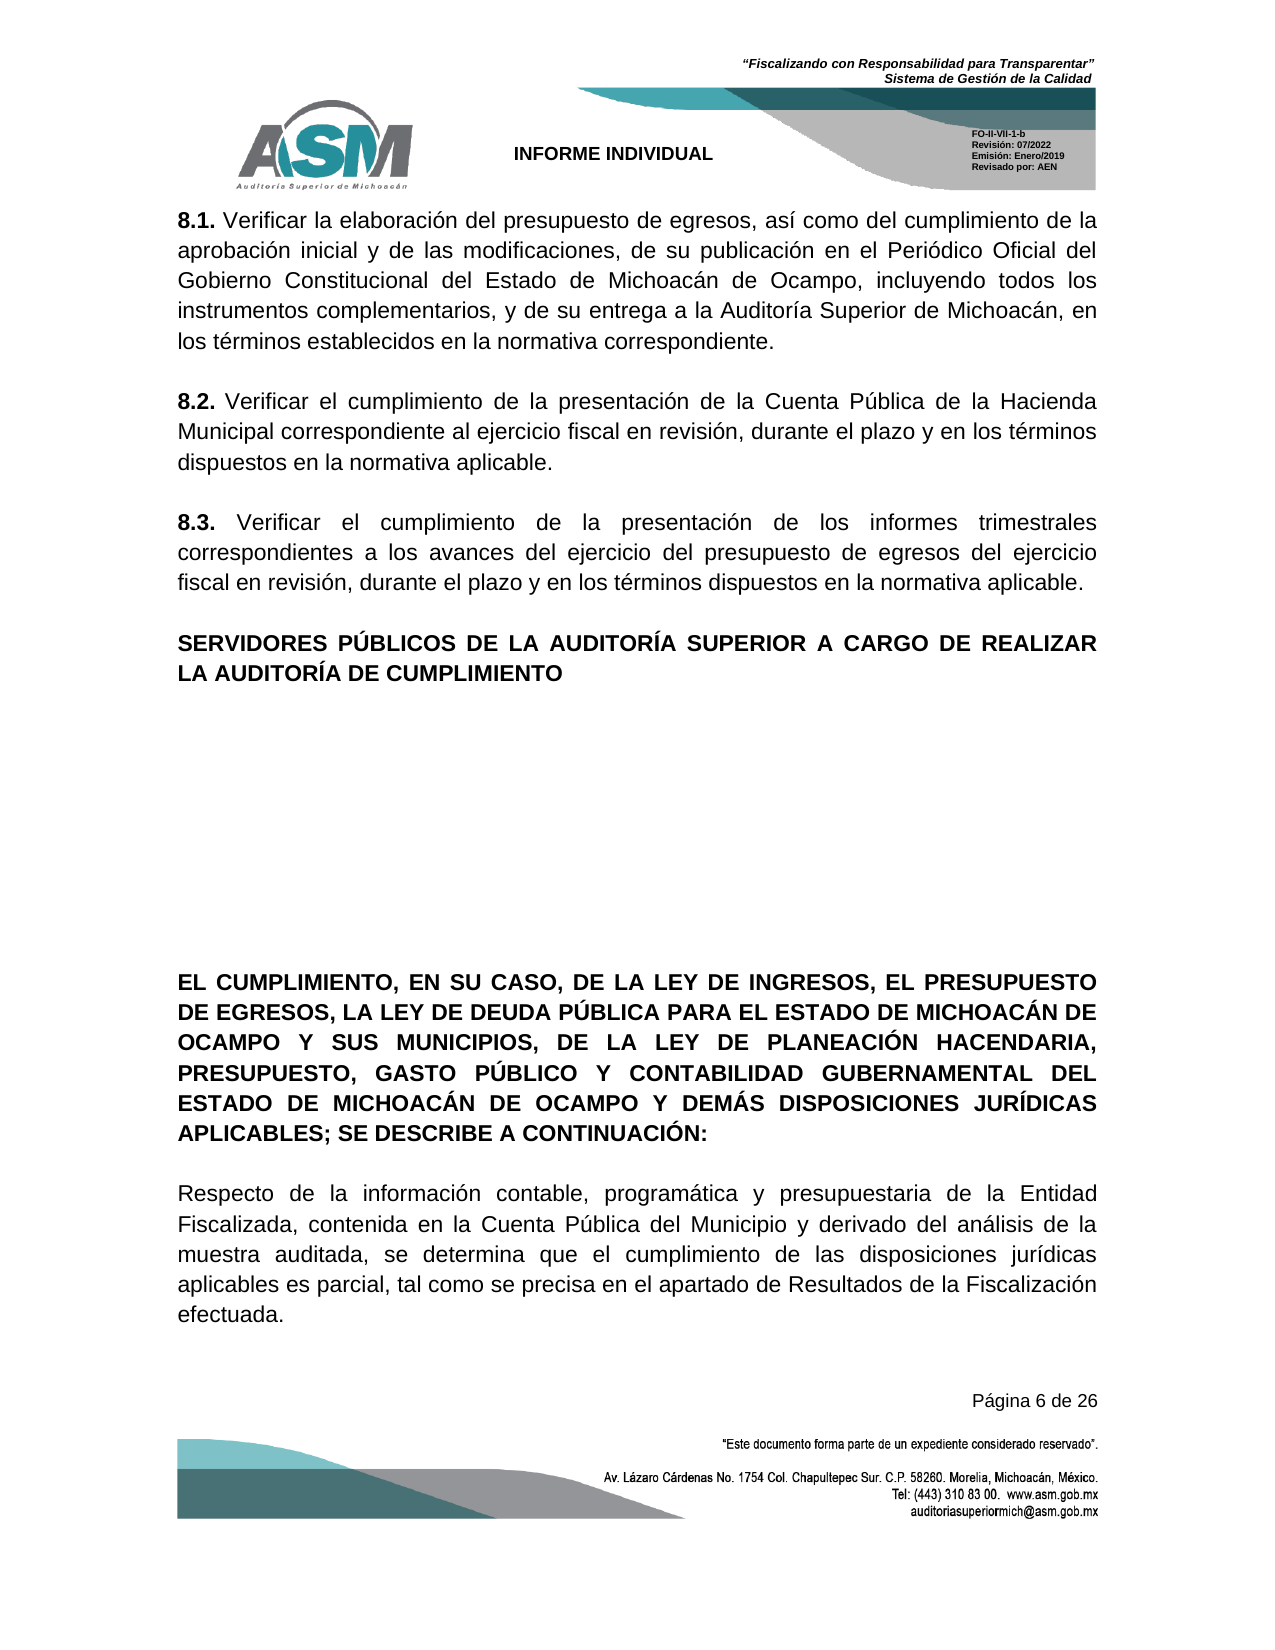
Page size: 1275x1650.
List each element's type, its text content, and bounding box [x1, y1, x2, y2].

text Respecto de la información contable, programática y presupuestaria de la Entidad Fiscalizada, contenida en la Cuenta Pública del Municipio y derivado del análisis de la muestra auditada, se determina que el cumplimiento de las disposiciones jurídicas aplicables es parcial, tal como se precisa en el apartado de Resultados de la Fiscalización efectuada. [177, 1180, 1098, 1328]
text SERVIDORES PÚBLICOS DE LA AUDITORÍA SUPERIOR A CARGO DE REALIZAR LA AUDITORÍA DE CUMPLIMIENTO [177, 630, 1098, 686]
text 8.3. Verificar el cumplimiento de la presentación de los informes trimestrales correspondientes a los avances del ejercicio del presupuesto de egresos del ejercicio fiscal en revisión, durante el plazo y en los términos dispuestos en la normativa aplicable. [177, 509, 1098, 596]
text EL CUMPLIMIENTO, EN SU CASO, DE LA LEY DE INGRESOS, EL PRESUPUESTO DE EGRESOS, LA LEY DE DEUDA PÚBLICA PARA EL ESTADO DE MICHOACÁN DE OCAMPO Y SUS MUNICIPIOS, DE LA LEY DE PLANEACIÓN HACENDARIA, PRESUPUESTO, GASTO PÚBLICO Y CONTABILIDAD GUBERNAMENTAL DEL ESTADO DE MICHOACÁN DE OCAMPO Y DEMÁS DISPOSICIONES JURÍDICAS APLICABLES; SE DESCRIBE A CONTINUACIÓN: [177, 969, 1098, 1146]
picture [177, 1439, 1098, 1519]
text 8.1. Verificar la elaboración del presupuesto de egresos, así como del cumplimiento de la aprobación inicial y de las modificaciones, de su publicación en el Periódico Oficial del Gobierno Constitucional del Estado de Michoacán de Ocampo, incluyendo todos los instrumentos complementarios, y de su entrega a la Auditoría Superior de Michoacán, en los términos establecidos en la normativa correspondiente. [177, 207, 1098, 354]
text 8.2. Verificar el cumplimiento de la presentación de la Cuenta Pública de la Hacienda Municipal correspondiente al ejercicio fiscal en revisión, durante el plazo y en los términos dispuestos en la normativa aplicable. [177, 388, 1098, 475]
